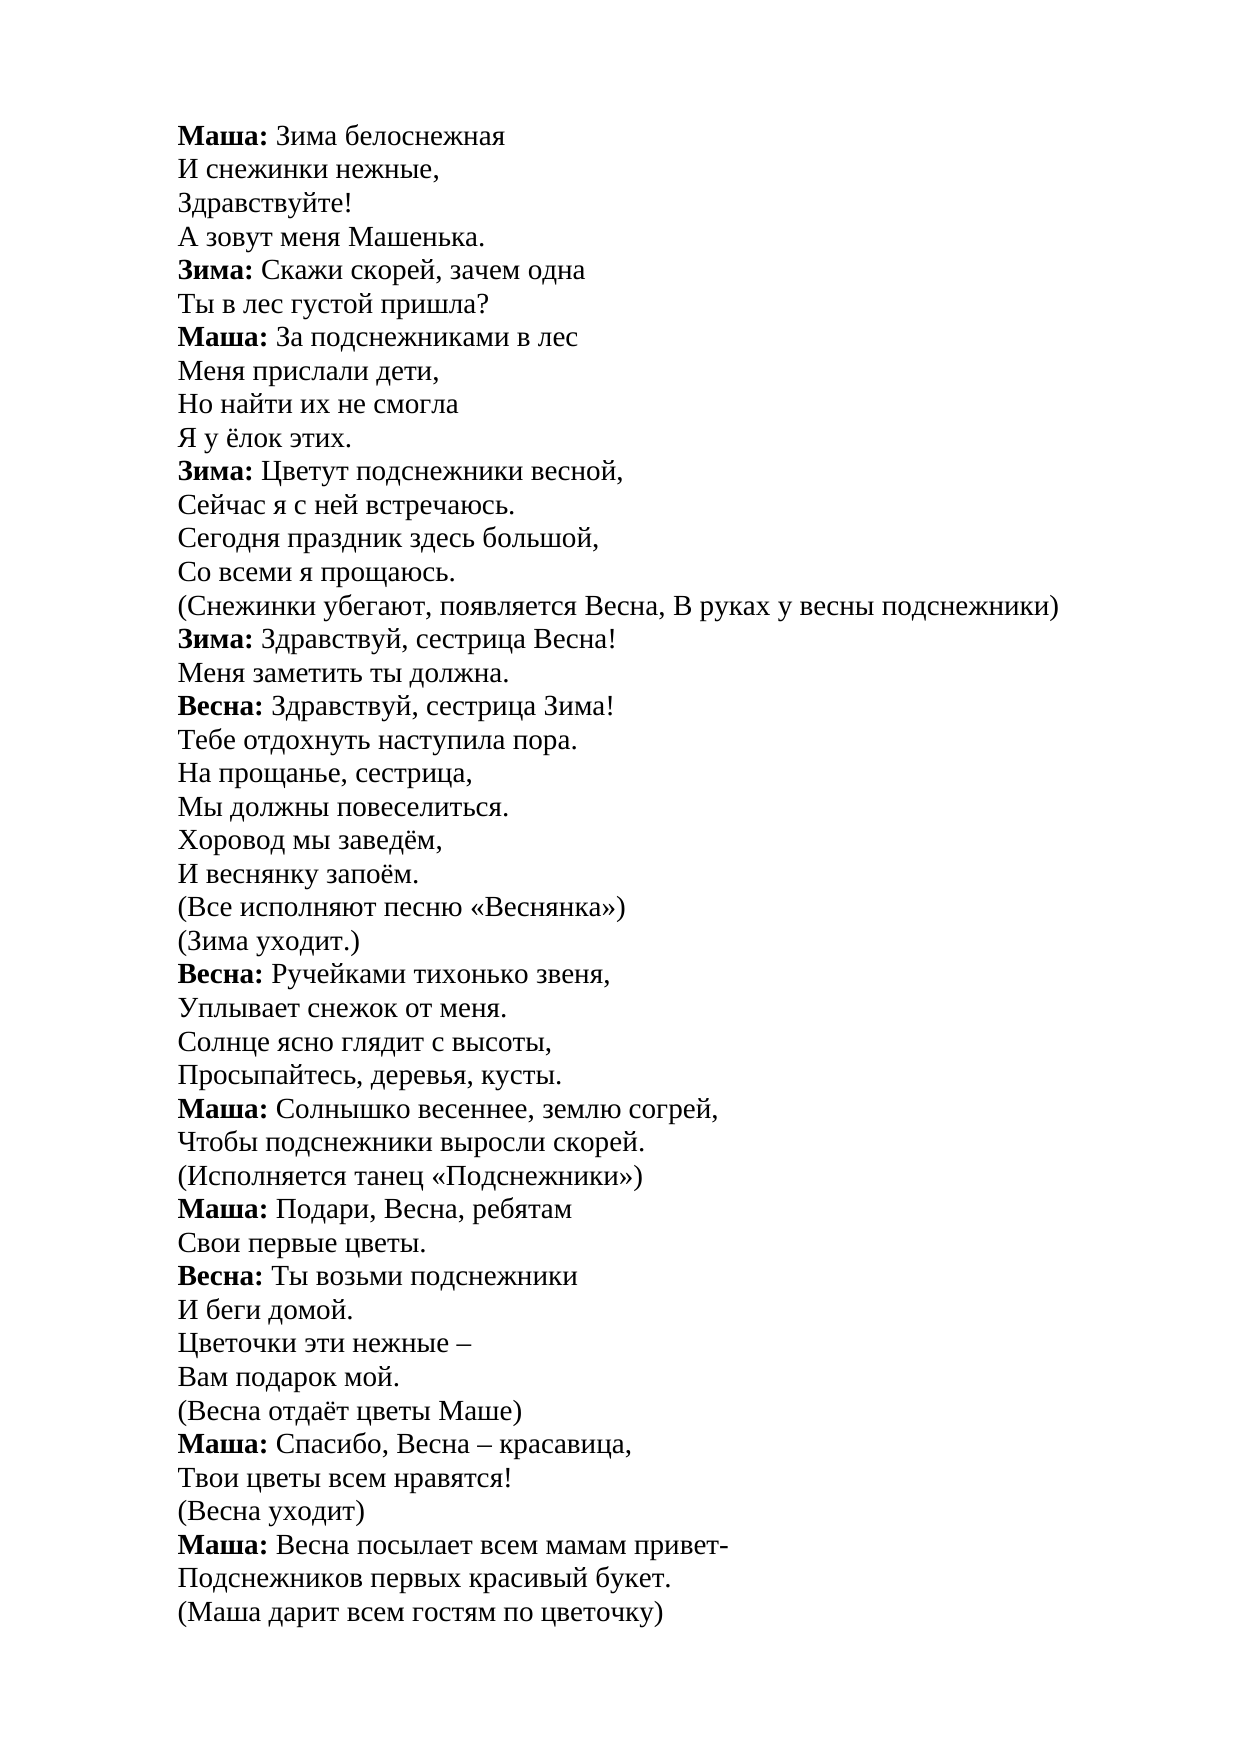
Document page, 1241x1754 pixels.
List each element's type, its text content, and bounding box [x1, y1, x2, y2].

text Маша: Подари, Весна, ребятам [177, 1191, 1152, 1225]
text И веснянку запоём. [177, 856, 1152, 889]
text Маша: Весна посылает всем мамам привет- [177, 1527, 1152, 1560]
text Маша: Солнышко весеннее, землю согрей, [177, 1091, 1152, 1124]
text (Зима уходит.) [177, 923, 1152, 957]
text (Весна уходит) [177, 1493, 1152, 1527]
text (Весна отдаёт цветы Маше) [177, 1393, 1152, 1426]
text Сейчас я с ней встречаюсь. [177, 487, 1152, 521]
text Зима: Здравствуй, сестрица Весна! [177, 621, 1152, 655]
text Я у ёлок этих. [177, 420, 1152, 453]
text Зима: Цветут подснежники весной, [177, 453, 1152, 487]
text Меня прислали дети, [177, 353, 1152, 386]
text Мы должны повеселиться. [177, 789, 1152, 822]
text Ты в лес густой пришла? [177, 286, 1152, 319]
text Твои цветы всем нравятся! [177, 1460, 1152, 1493]
text Со всеми я прощаюсь. [177, 554, 1152, 588]
text Хоровод мы заведём, [177, 822, 1152, 856]
text На прощанье, сестрица, [177, 755, 1152, 789]
text Просыпайтесь, деревья, кусты. [177, 1057, 1152, 1091]
text Уплывает снежок от меня. [177, 990, 1152, 1024]
text (Исполняется танец «Подснежники») [177, 1158, 1152, 1191]
text Подснежников первых красивый букет. [177, 1560, 1152, 1594]
text (Все исполняют песню «Веснянка») [177, 889, 1152, 923]
text И снежинки нежные, [177, 152, 1152, 185]
text Но найти их не смогла [177, 386, 1152, 420]
text Здравствуйте! [177, 185, 1152, 219]
text Меня заметить ты должна. [177, 655, 1152, 688]
text Весна: Здравствуй, сестрица Зима! [177, 688, 1152, 722]
text Зима: Скажи скорей, зачем одна [177, 252, 1152, 286]
text Свои первые цветы. [177, 1225, 1152, 1258]
text Сегодня праздник здесь большой, [177, 521, 1152, 554]
text Маша: Зима белоснежная [177, 118, 1152, 152]
text Чтобы подснежники выросли скорей. [177, 1124, 1152, 1158]
text И беги домой. [177, 1292, 1152, 1326]
text Маша: За подснежниками в лес [177, 319, 1152, 353]
text Маша: Спасибо, Весна – красавица, [177, 1426, 1152, 1460]
text (Снежинки убегают, появляется Весна, В руках у весны подснежники) [177, 588, 1152, 621]
text Весна: Ты возьми подснежники [177, 1258, 1152, 1292]
text А зовут меня Машенька. [177, 219, 1152, 252]
text Весна: Ручейками тихонько звеня, [177, 957, 1152, 990]
text Тебе отдохнуть наступила пора. [177, 722, 1152, 755]
text (Маша дарит всем гостям по цветочку) [177, 1594, 1152, 1627]
text Солнце ясно глядит с высоты, [177, 1024, 1152, 1057]
text Вам подарок мой. [177, 1359, 1152, 1393]
text Цветочки эти нежные – [177, 1326, 1152, 1359]
